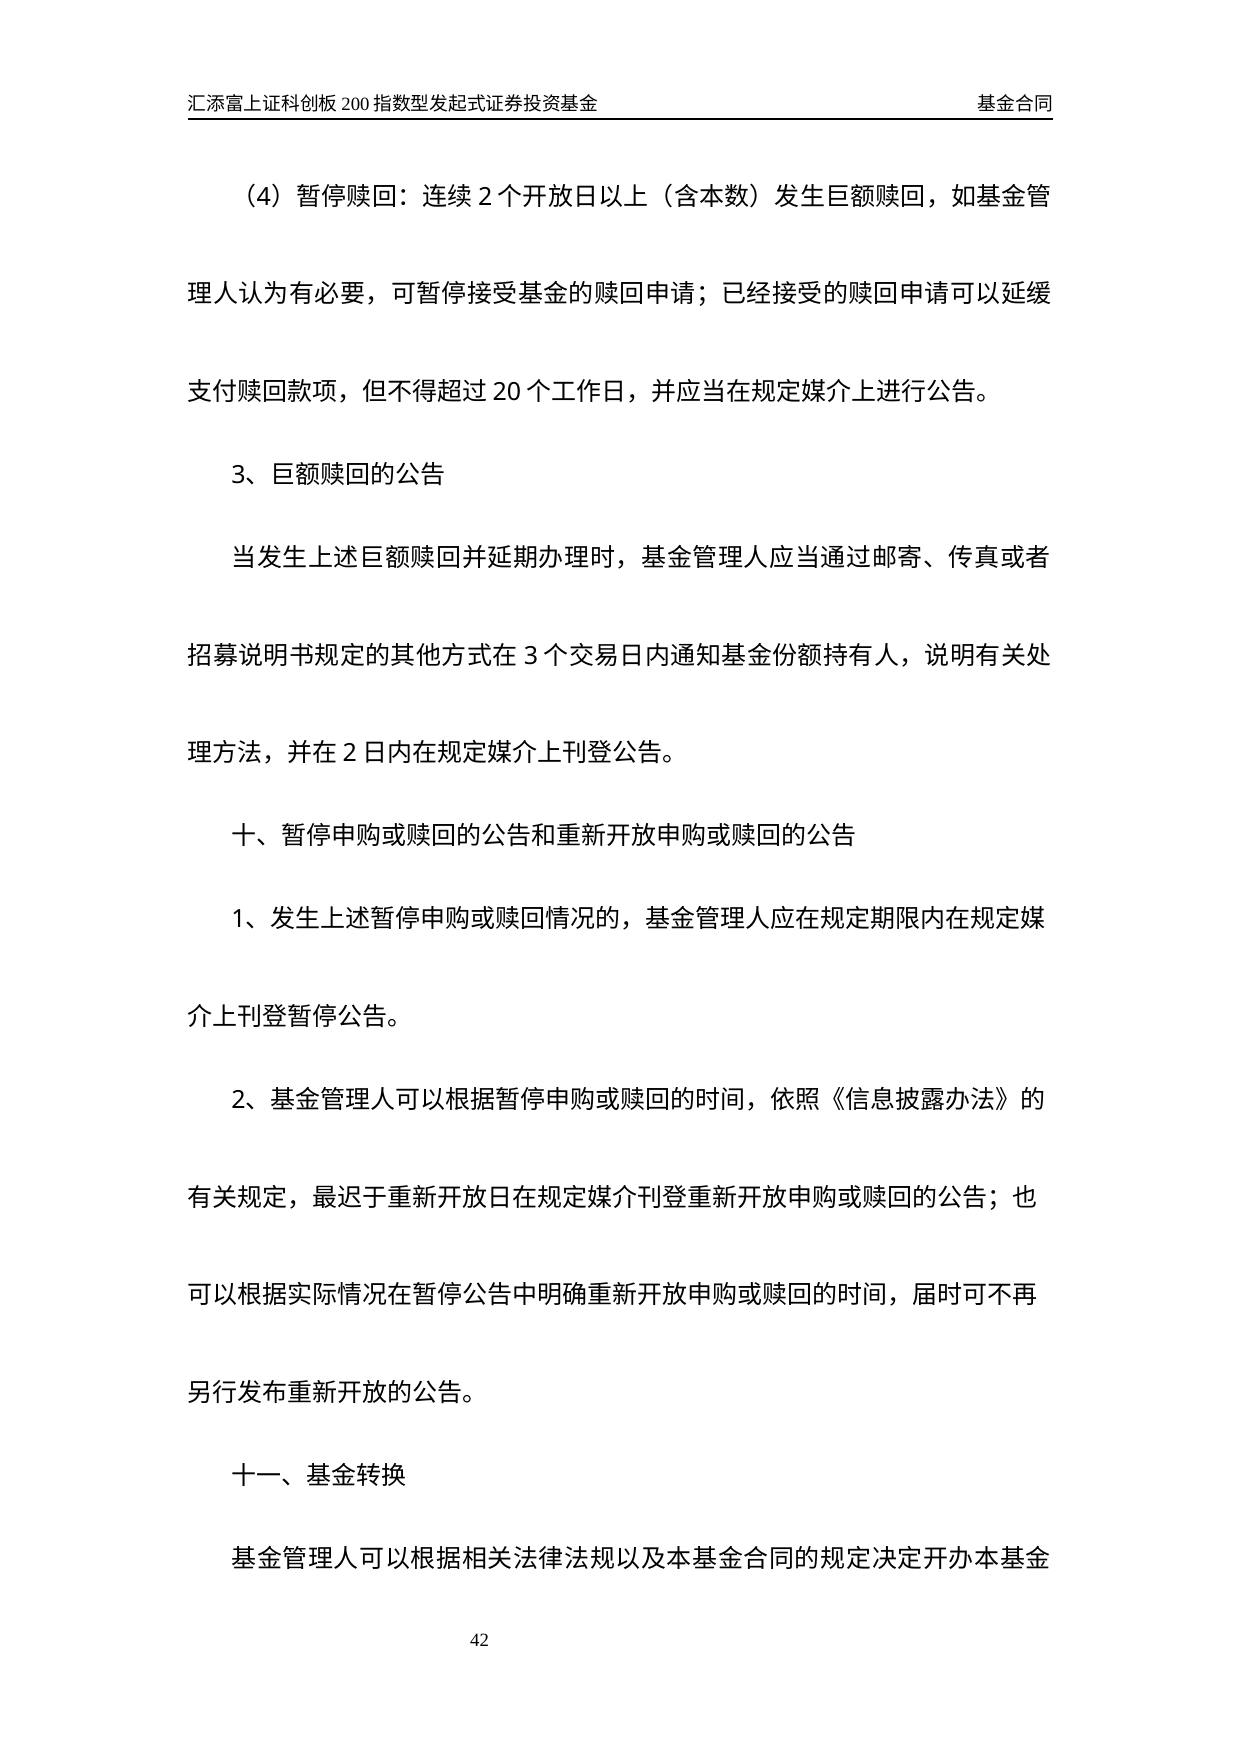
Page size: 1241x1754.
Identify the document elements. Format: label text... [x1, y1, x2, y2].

text 2、基金管理人可以根据暂停申购或赎回的时间，依照《信息披露办法》的有关规定，最迟于重新开放日在规定媒介刊登重新开放申购或赎回的公告；也可以根据实际情况在暂停公告中明确重新开放申购或赎回的时间，届时可不再另行发布重新开放的公告。 [187, 1065, 1053, 1423]
text 3、巨额赎回的公告 [187, 440, 1053, 505]
text 十、暂停申购或赎回的公告和重新开放申购或赎回的公告 [187, 801, 1053, 866]
text （4）暂停赎回：连续2个开放日以上（含本数）发生巨额赎回，如基金管理人认为有必要，可暂停接受基金的赎回申请；已经接受的赎回申请可以延缓支付赎回款项，但不得超过20个工作日，并应当在规定媒介上进行公告。 [187, 162, 1053, 422]
text 1、发生上述暂停申购或赎回情况的，基金管理人应在规定期限内在规定媒介上刊登暂停公告。 [187, 884, 1053, 1047]
text 当发生上述巨额赎回并延期办理时，基金管理人应当通过邮寄、传真或者招募说明书规定的其他方式在3个交易日内通知基金份额持有人，说明有关处理方法，并在2日内在规定媒介上刊登公告。 [187, 523, 1053, 783]
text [187, 1524, 1053, 1589]
text 十一、基金转换 [187, 1441, 1053, 1506]
